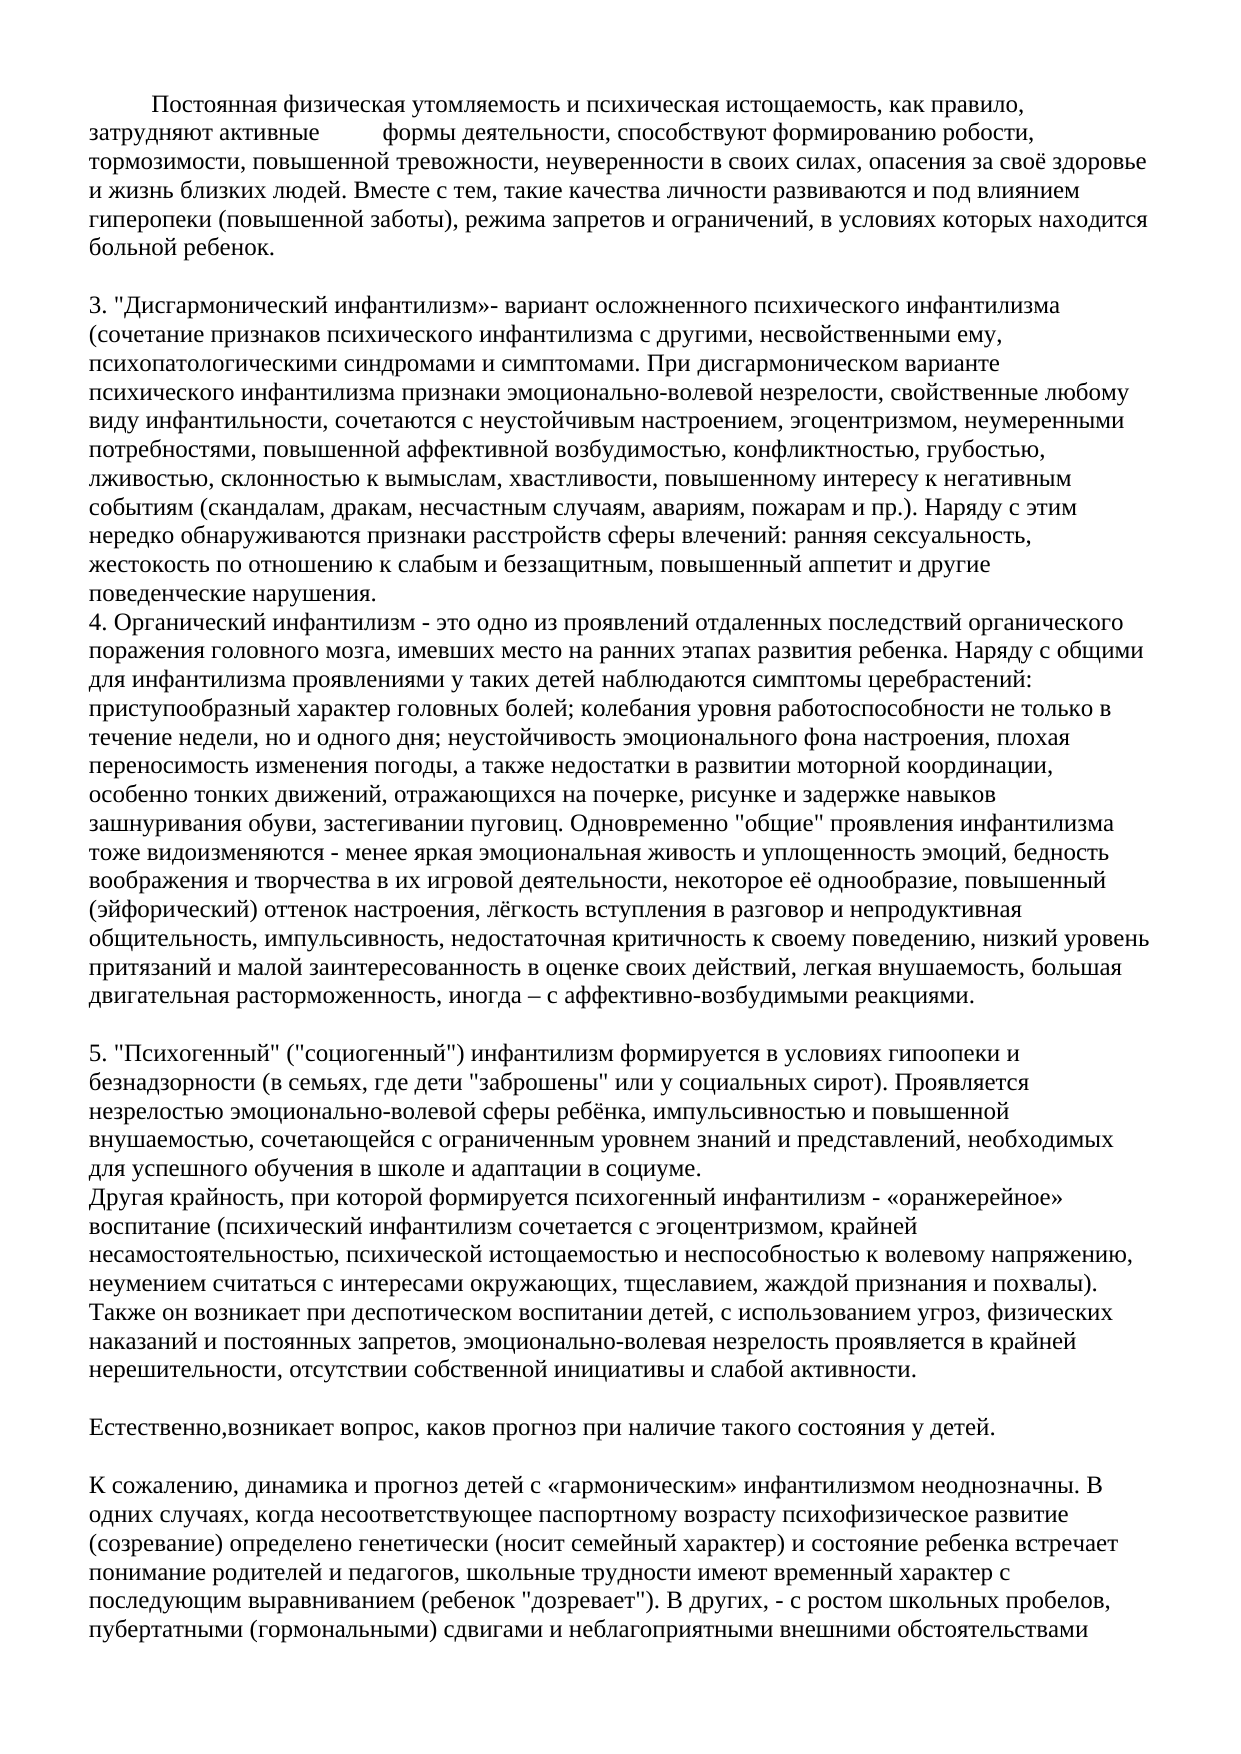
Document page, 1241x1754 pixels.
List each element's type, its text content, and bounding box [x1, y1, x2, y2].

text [89, 1470, 1152, 1643]
text 3. "Дисгармонический инфантилизм»- вариант осложненного психического инфантилизма (сочетание признаков психического инфантилизма с другими, несвойственными ему, психопатологическими синдромами и симптомами. При дисгармоническом варианте психического инфантилизма признаки эмоционально-волевой незрелости, свойственные любому виду инфантильности, сочетаются с неустойчивым настроением, эгоцентризмом, неумеренными потребностями, повышенной аффективной возбудимостью, конфликтностью, грубостью, лживостью, склонностью к вымыслам, хвастливости, повышенному интересу к негативным событиям (скандалам, дракам, несчастным случаям, авариям, пожарам и пр.). Наряду с этим нередко обнаруживаются признаки расстройств сферы влечений: ранняя сексуальность, жестокость по отношению к слабым и беззащитным, повышенный аппетит и другие поведенческие нарушения. 4. Органический инфантилизм - это одно из проявлений отдаленных последствий органического поражения головного мозга, имевших место на ранних этапах развития ребенка. Наряду с общими для инфантилизма проявлениями у таких детей наблюдаются симптомы церебрастений: приступообразный характер головных болей; колебания уровня работоспособности не только в течение недели, но и одного дня; неустойчивость эмоционального фона настроения, плохая переносимость изменения погоды, а также недостатки в развитии моторной координации, особенно тонких движений, отражающихся на почерке, рисунке и задержке навыков зашнуривания обуви, застегивании пуговиц. Одновременно "общие" проявления инфантилизма тоже видоизменяются - менее яркая эмоциональная живость и уплощенность эмоций, бедность воображения и творчества в их игровой деятельности, некоторое её однообразие, повышенный (эйфорический) оттенок настроения, лёгкость вступления в разговор и непродуктивная общительность, импульсивность, недостаточная критичность к своему поведению, низкий уровень притязаний и малой заинтересованность в оценке своих действий, легкая внушаемость, большая двигательная расторможенность, иногда – с аффективно-возбудимыми реакциями. [89, 290, 1152, 1009]
text Естественно,возникает вопрос, каков прогноз при наличие такого состояния у детей. [89, 1412, 1152, 1441]
text Постоянная физическая утомляемость и психическая истощаемость, как правило, затрудняют активные формы деятельности, способствуют формированию робости, тормозимости, повышенной тревожности, неуверенности в своих силах, опасения за своё здоровье и жизнь близких людей. Вместе с тем, такие качества личности развиваются и под влиянием гиперопеки (повышенной заботы), режима запретов и ограничений, в условиях которых находится больной ребенок. [89, 89, 1152, 261]
text 5. "Психогенный" ("социогенный") инфантилизм формируется в условиях гипоопеки и безнадзорности (в семьях, где дети "заброшены" или у социальных сирот). Проявляется незрелостью эмоционально-волевой сферы ребёнка, импульсивностью и повышенной внушаемостью, сочетающейся с ограниченным уровнем знаний и представлений, необходимых для успешного обучения в школе и адаптации в социуме. Другая крайность, при которой формируется психогенный инфантилизм - «оранжерейное» воспитание (психический инфантилизм сочетается с эгоцентризмом, крайней несамостоятельностью, психической истощаемостью и неспособностью к волевому напряжению, неумением считаться с интересами окружающих, тщеславием, жаждой признания и похвалы). Также он возникает при деспотическом воспитании детей, с использованием угроз, физических наказаний и постоянных запретов, эмоционально-волевая незрелость проявляется в крайней нерешительности, отсутствии собственной инициативы и слабой активности. [89, 1038, 1152, 1383]
